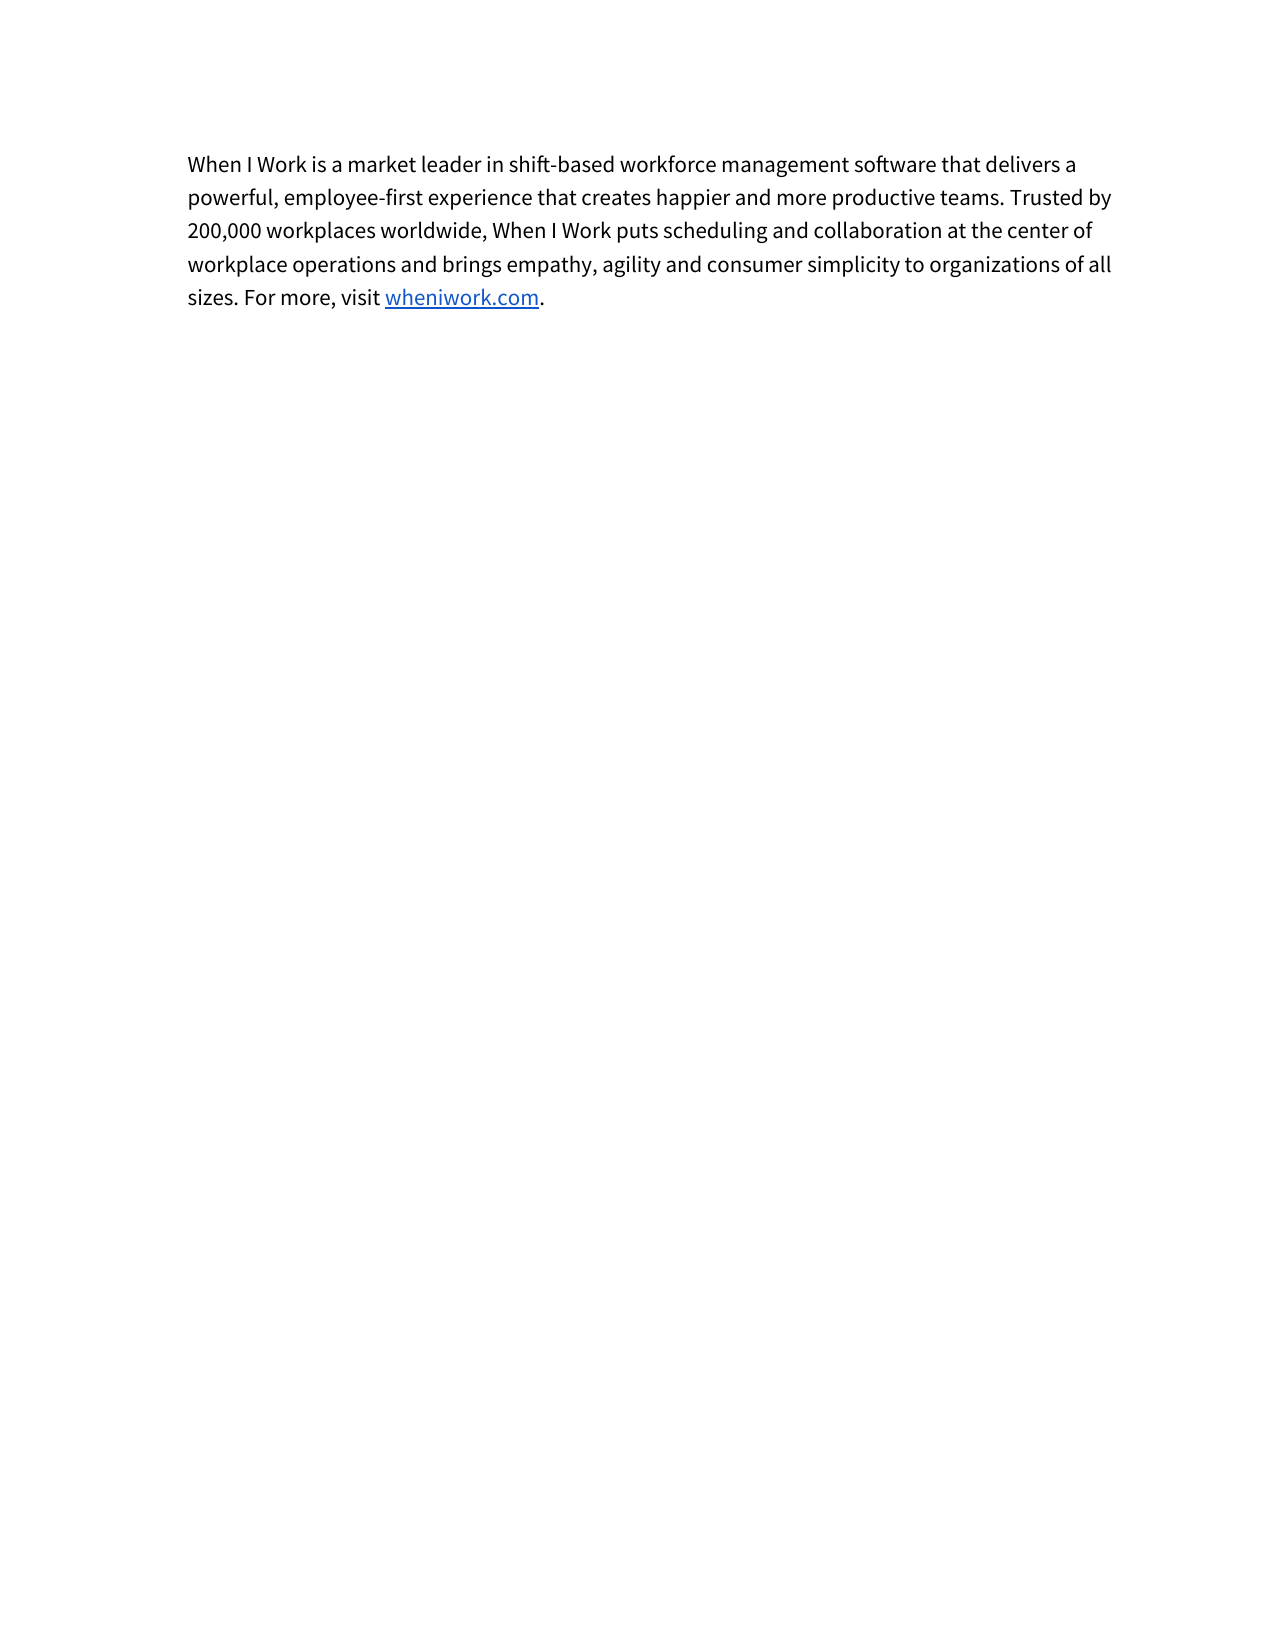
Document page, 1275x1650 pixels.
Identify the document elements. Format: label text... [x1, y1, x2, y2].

text When I Work is a market leader in shift-based workforce management software that delivers a powerful, employee-first experience that creates happier and more productive teams. Trusted by 200,000 workplaces worldwide, When I Work puts scheduling and collaboration at the center of workplace operations and brings empathy, agility and consumer simplicity to organizations of all sizes. For more, visit wheniwork.com. [187, 150, 1125, 311]
